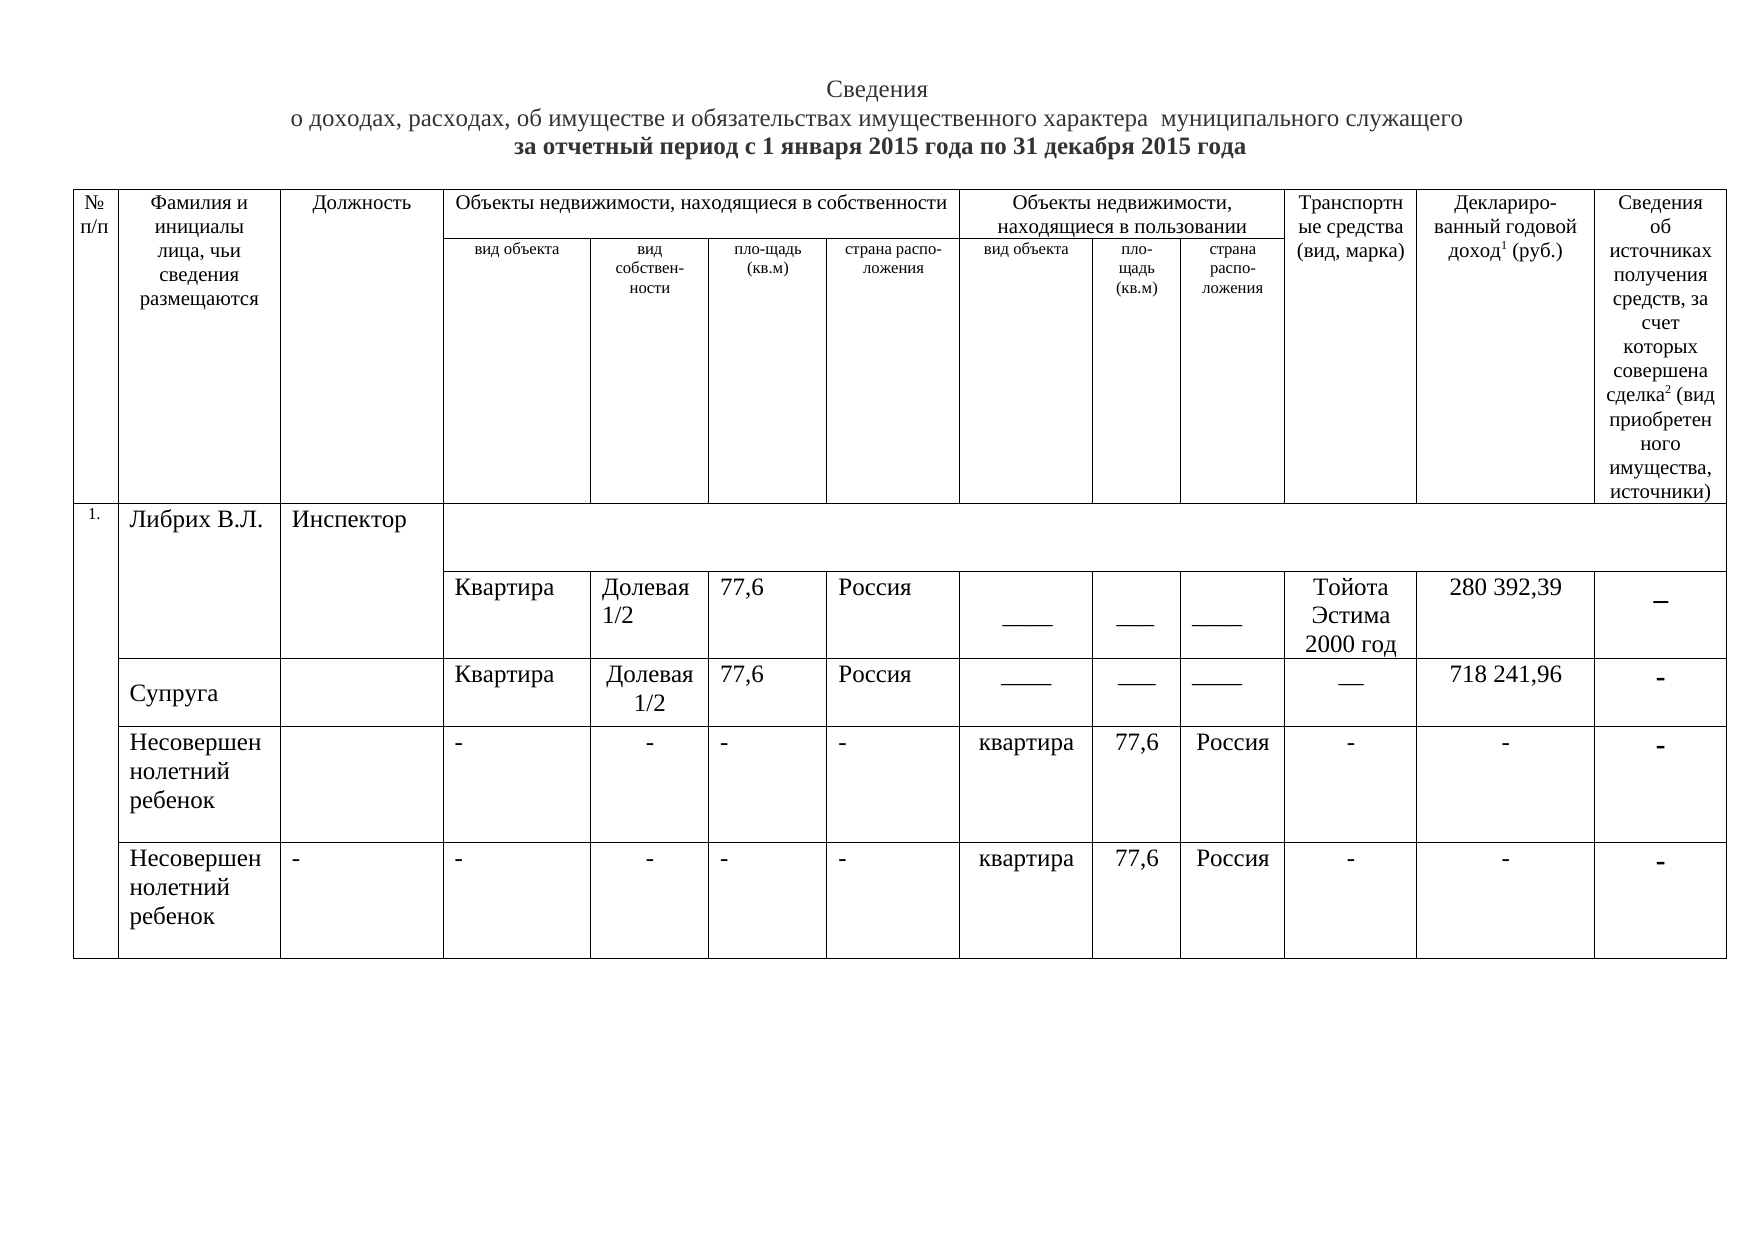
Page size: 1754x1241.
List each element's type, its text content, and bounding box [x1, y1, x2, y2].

text Сведения [118, 74, 1636, 103]
table_cell [281, 727, 443, 842]
table_cell квартира [960, 843, 1092, 958]
table_cell - [1417, 843, 1594, 958]
table_cell - [827, 843, 959, 958]
table_cell ___ [1093, 572, 1180, 658]
table_cell Тойота Эстима 2000 год [1285, 572, 1416, 658]
table_cell Либрих В.Л. [119, 504, 280, 658]
table_cell Россия [1181, 843, 1284, 958]
table_cell - [444, 843, 590, 958]
table_cell - [591, 843, 708, 958]
table_cell Россия [827, 572, 959, 658]
table_header Фамилия и инициалы лица, чьи сведения размещаются [119, 190, 280, 503]
table_cell ____ [1181, 659, 1284, 726]
table_cell ____ [960, 572, 1092, 658]
table_header № п/п [74, 190, 118, 503]
table_header Сведения об источниках получения средств, за счет которых совершена сделка2 (вид приобретенного имущества, источники) [1595, 190, 1726, 503]
table_cell вид собствен-ности [591, 239, 708, 503]
table_cell Россия [1181, 727, 1284, 842]
table_cell - [444, 727, 590, 842]
table_cell - [281, 843, 443, 958]
table_cell [281, 659, 443, 726]
table_cell Инспектор [281, 504, 443, 658]
table_header Объекты недвижимости, находящиеся в пользовании [960, 190, 1284, 238]
table_cell __ [1285, 659, 1416, 726]
table_cell пло-щадь (кв.м) [1093, 239, 1180, 503]
text за отчетный период с 1 января 2015 года по 31 декабря 2015 года [118, 131, 1636, 160]
table_cell 77,6 [1093, 727, 1180, 842]
table_cell квартира [960, 727, 1092, 842]
table_header Деклариро-ванный годовой доход1 (руб.) [1417, 190, 1594, 503]
table_cell - [1417, 727, 1594, 842]
table_cell вид объекта [444, 239, 590, 503]
table_cell страна распо-ложения [827, 239, 959, 503]
text о доходах, расходах, об имуществе и обязательствах имущественного характера муниципального служащего [118, 103, 1636, 131]
table_header Должность [281, 190, 443, 503]
table_cell Долевая 1/2 [591, 572, 708, 658]
table_cell Супруга [119, 659, 280, 726]
table_cell - [827, 727, 959, 842]
table_cell 1. [74, 504, 118, 958]
table_cell - [1285, 843, 1416, 958]
table_header Транспортные средства (вид, марка) [1285, 190, 1416, 503]
table_cell - [709, 843, 826, 958]
table_cell - [591, 727, 708, 842]
table_cell Долевая 1/2 [591, 659, 708, 726]
table_cell пло-щадь (кв.м) [709, 239, 826, 503]
table_cell Несовершеннолетний ребенок [119, 727, 280, 842]
table_cell Квартира [444, 659, 590, 726]
table_cell - [1595, 843, 1726, 958]
table_cell ____ [960, 659, 1092, 726]
table_cell _ [1595, 572, 1726, 658]
table_cell вид объекта [960, 239, 1092, 503]
table_cell Квартира [444, 572, 590, 658]
table_cell ___ [1093, 659, 1180, 726]
table_cell 280 392,39 [1417, 572, 1594, 658]
table_cell 77,6 [1093, 843, 1180, 958]
table_cell - [1595, 727, 1726, 842]
table_cell Россия [827, 659, 959, 726]
table_cell Несовершеннолетний ребенок [119, 843, 280, 958]
table_header Объекты недвижимости, находящиеся в собственности [444, 190, 959, 238]
table_cell ____ [1181, 572, 1284, 658]
table_cell 718 241,96 [1417, 659, 1594, 726]
table_cell - [1285, 727, 1416, 842]
table_cell - [709, 727, 826, 842]
table_cell 77,6 [709, 572, 826, 658]
table_cell страна распо-ложения [1181, 239, 1284, 503]
table_cell [444, 504, 1726, 571]
table_cell 77,6 [709, 659, 826, 726]
table_cell - [1595, 659, 1726, 726]
